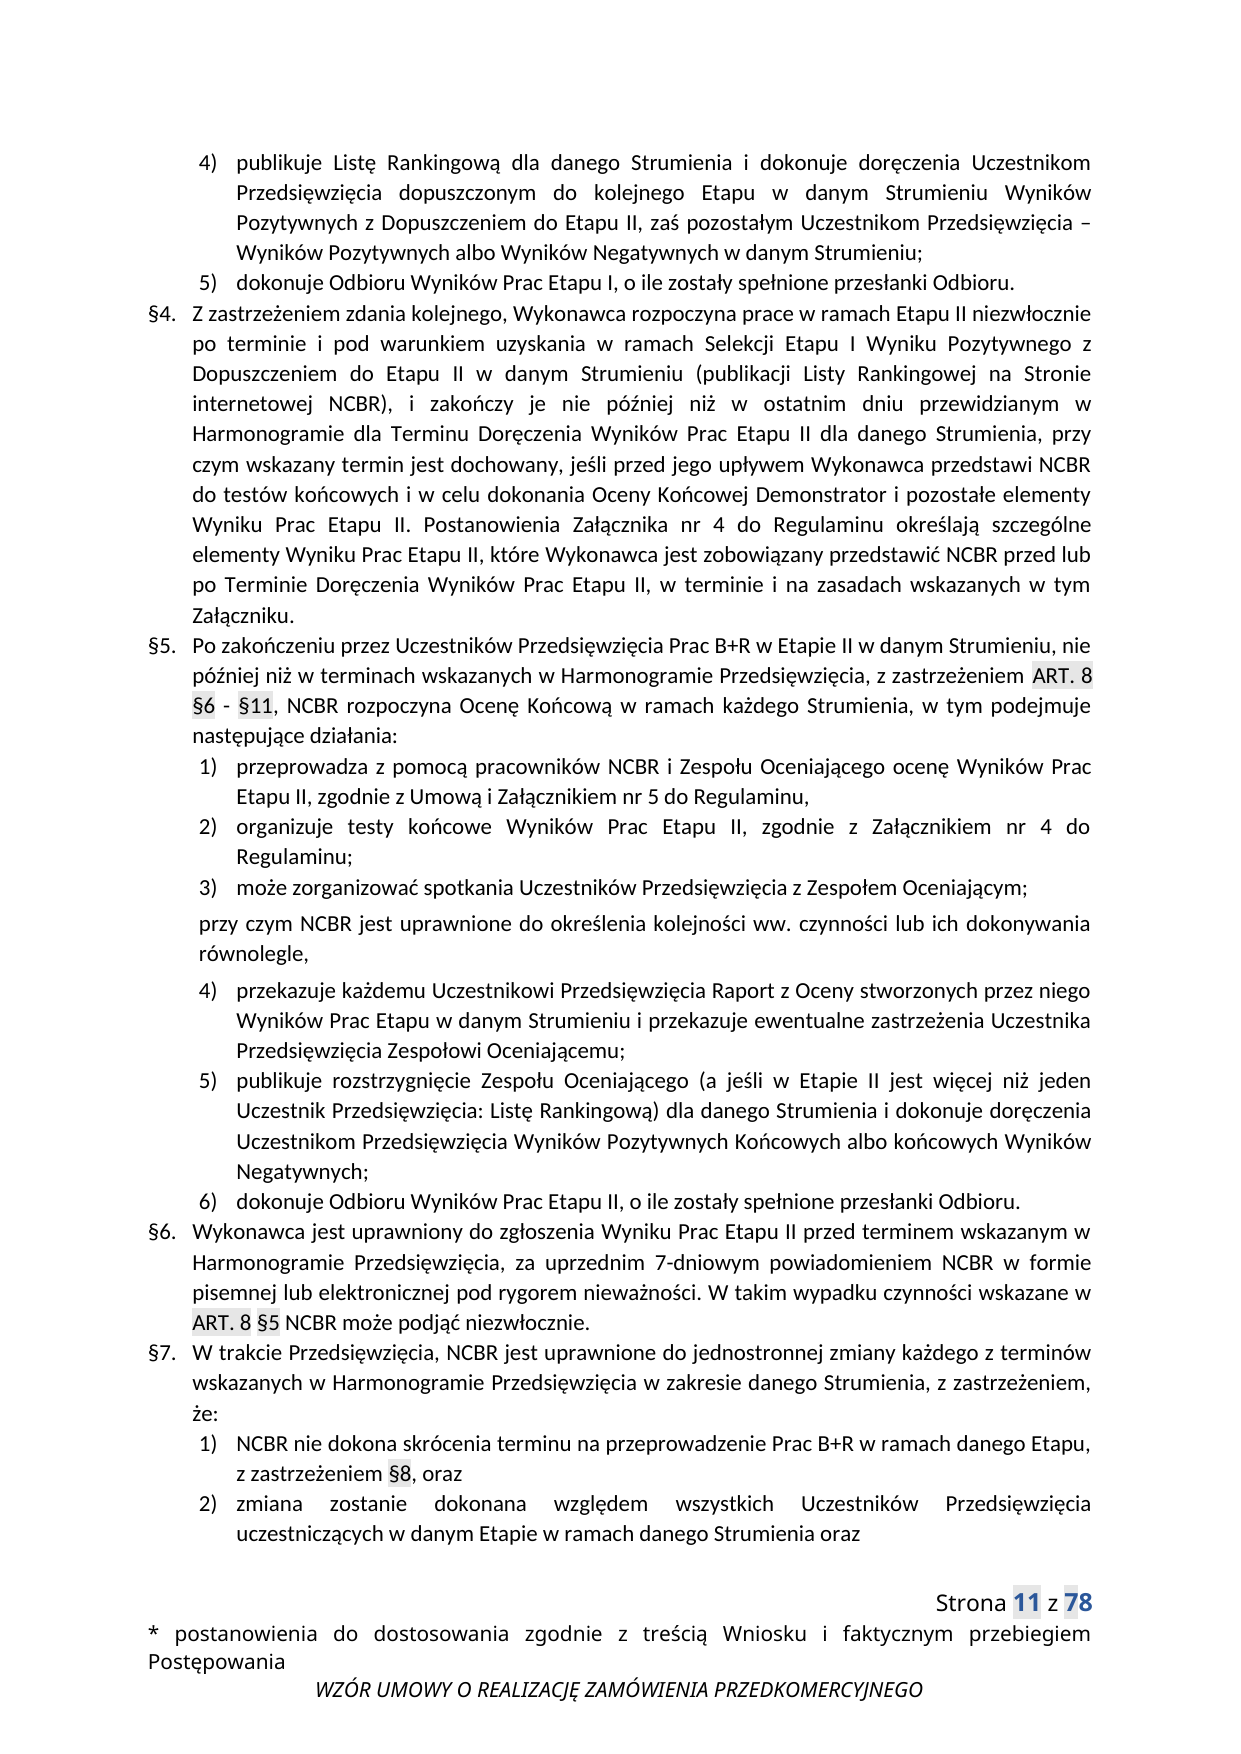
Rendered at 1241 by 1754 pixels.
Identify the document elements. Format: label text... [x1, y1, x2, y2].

list organizuje testy końcowe Wyników Prac Etapu II, zgodnie z Załącznikiem nr 4 do Regulaminu; [199, 812, 1093, 870]
list W trakcie Przedsięwzięcia, NCBR jest uprawnione do jednostronnej zmiany każdego z terminów wskazanych w Harmonogramie Przedsięwzięcia w zakresie danego Strumienia, z zastrzeżeniem, że: [148, 1338, 1093, 1427]
list przeprowadza z pomocą pracowników NCBR i Zespołu Oceniającego ocenę Wyników Prac Etapu II, zgodnie z Umową i Załącznikiem nr 5 do Regulaminu, [199, 752, 1093, 810]
list przekazuje każdemu Uczestnikowi Przedsięwzięcia Raport z Oceny stworzonych przez niego Wyników Prac Etapu w danym Strumieniu i przekazuje ewentualne zastrzeżenia Uczestnika Przedsięwzięcia Zespołowi Oceniającemu; [199, 976, 1093, 1064]
list publikuje rozstrzygnięcie Zespołu Oceniającego (a jeśli w Etapie II jest więcej niż jeden Uczestnik Przedsięwzięcia: Listę Rankingową) dla danego Strumienia i dokonuje doręczenia Uczestnikom Przedsięwzięcia Wyników Pozytywnych Końcowych albo końcowych Wyników Negatywnych; [199, 1066, 1093, 1185]
list dokonuje Odbioru Wyników Prac Etapu II, o ile zostały spełnione przesłanki Odbioru. [199, 1187, 1093, 1215]
list NCBR nie dokona skrócenia terminu na przeprowadzenie Prac B+R w ramach danego Etapu, z zastrzeżeniem §8, oraz [199, 1429, 1093, 1487]
list dokonuje Odbioru Wyników Prac Etapu I, o ile zostały spełnione przesłanki Odbioru. [199, 268, 1093, 296]
text przy czym NCBR jest uprawnione do określenia kolejności ww. czynności lub ich dokonywania równolegle, [199, 909, 1093, 967]
list Z zastrzeżeniem zdania kolejnego, Wykonawca rozpoczyna prace w ramach Etapu II niezwłocznie po terminie i pod warunkiem uzyskania w ramach Selekcji Etapu I Wyniku Pozytywnego z Dopuszczeniem do Etapu II w danym Strumieniu (publikacji Listy Rankingowej na Stronie internetowej NCBR), i zakończy je nie później niż w ostatnim dniu przewidzianym w Harmonogramie dla Terminu Doręczenia Wyników Prac Etapu II dla danego Strumienia, przy czym wskazany termin jest dochowany, jeśli przed jego upływem Wykonawca przedstawi NCBR do testów końcowych i w celu dokonania Oceny Końcowej Demonstrator i pozostałe elementy Wyniku Prac Etapu II. Postanowienia Załącznika nr 4 do Regulaminu określają szczególne elementy Wyniku Prac Etapu II, które Wykonawca jest zobowiązany przedstawić NCBR przed lub po Terminie Doręczenia Wyników Prac Etapu II, w terminie i na zasadach wskazanych w tym Załączniku. [148, 299, 1093, 629]
list Po zakończeniu przez Uczestników Przedsięwzięcia Prac B+R w Etapie II w danym Strumieniu, nie później niż w terminach wskazanych w Harmonogramie Przedsięwzięcia, z zastrzeżeniem ART. 8 §6 - §11, NCBR rozpoczyna Ocenę Końcową w ramach każdego Strumienia, w tym podejmuje następujące działania: [148, 631, 1093, 749]
list publikuje Listę Rankingową dla danego Strumienia i dokonuje doręczenia Uczestnikom Przedsięwzięcia dopuszczonym do kolejnego Etapu w danym Strumieniu Wyników Pozytywnych z Dopuszczeniem do Etapu II, zaś pozostałym Uczestnikom Przedsięwzięcia – Wyników Pozytywnych albo Wyników Negatywnych w danym Strumieniu; [199, 148, 1093, 266]
list Wykonawca jest uprawniony do zgłoszenia Wyniku Prac Etapu II przed terminem wskazanym w Harmonogramie Przedsięwzięcia, za uprzednim 7-dniowym powiadomieniem NCBR w formie pisemnej lub elektronicznej pod rygorem nieważności. W takim wypadku czynności wskazane w ART. 8 §5 NCBR może podjąć niezwłocznie. [148, 1217, 1093, 1336]
list zmiana zostanie dokonana względem wszystkich Uczestników Przedsięwzięcia uczestniczących w danym Etapie w ramach danego Strumienia oraz [199, 1489, 1093, 1547]
list może zorganizować spotkania Uczestników Przedsięwzięcia z Zespołem Oceniającym; [199, 873, 1093, 901]
